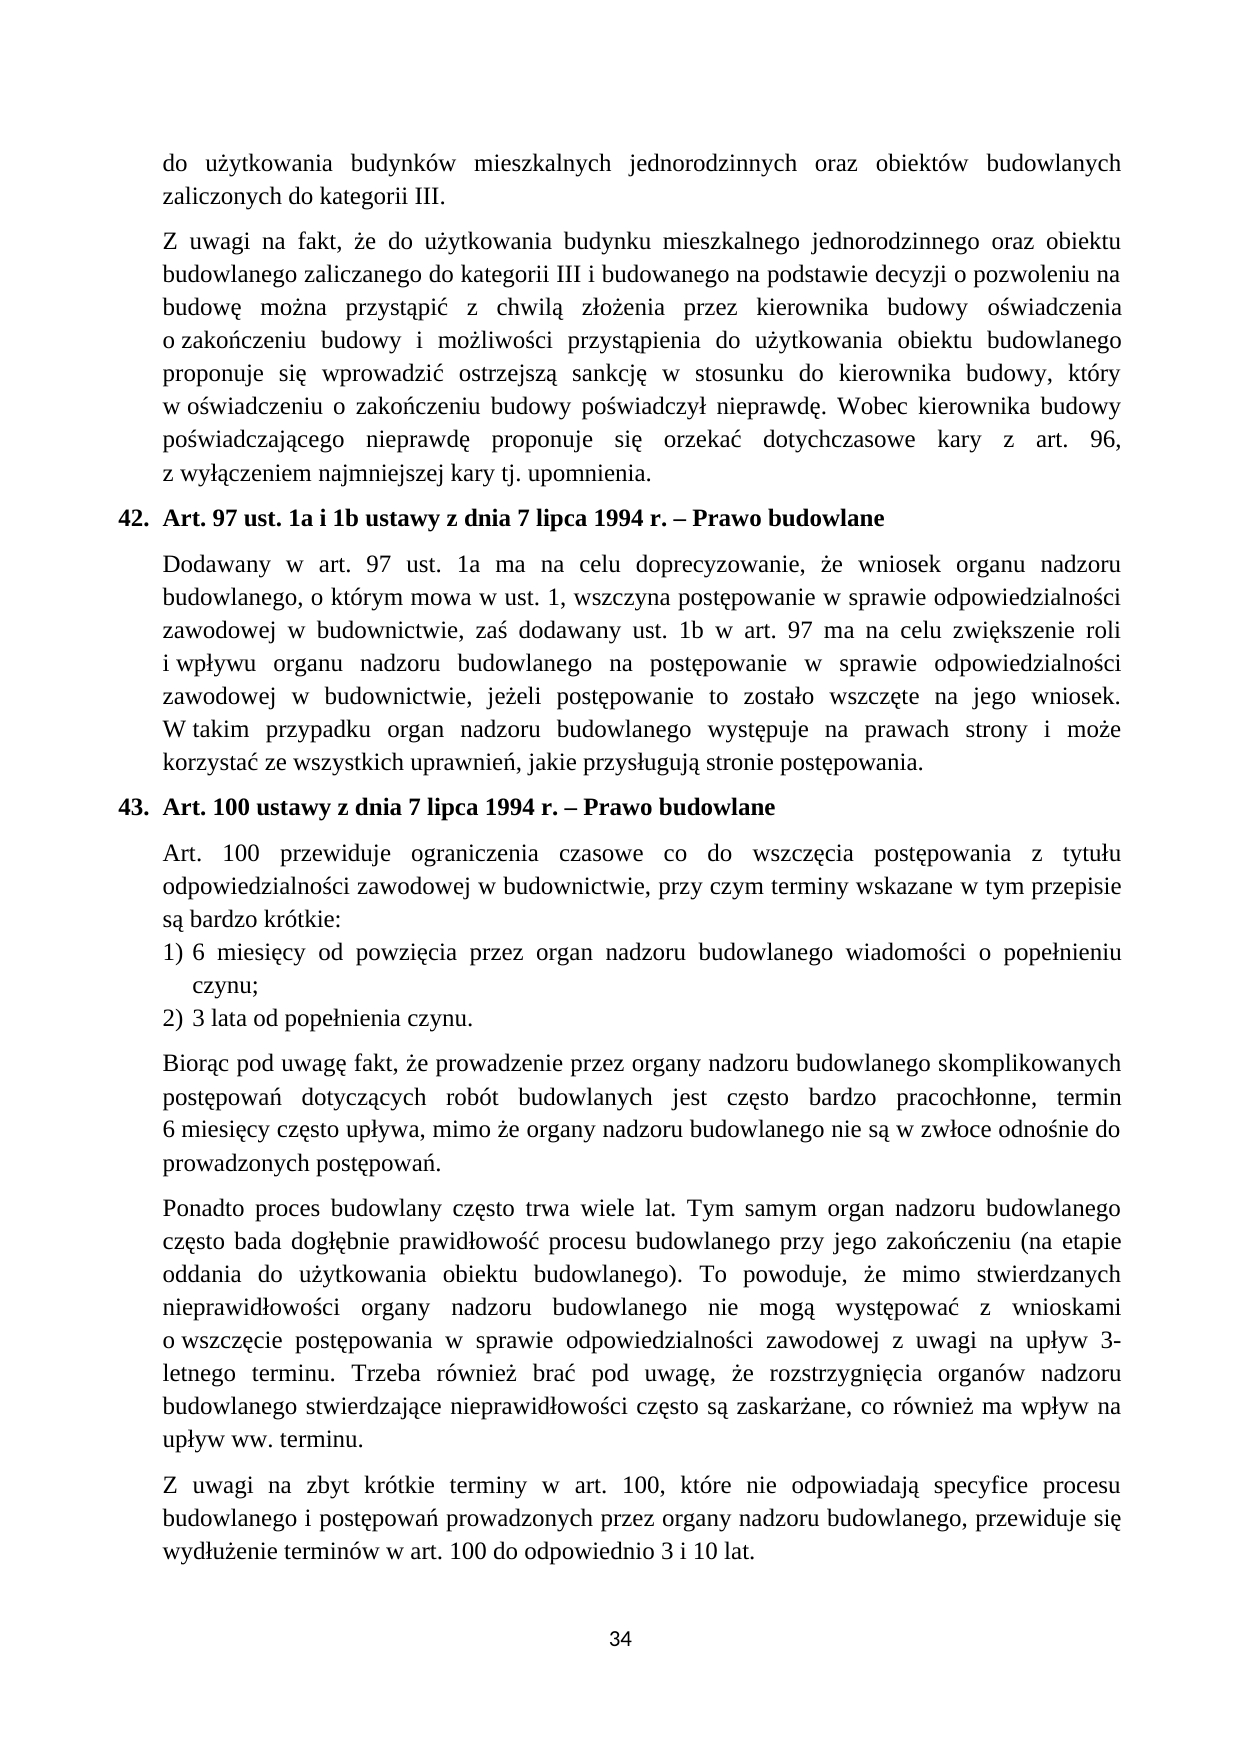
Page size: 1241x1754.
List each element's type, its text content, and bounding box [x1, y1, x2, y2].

list Biorąc pod uwagę fakt, że prowadzenie przez organy nadzoru budowlanego skomplikowanych postępowań dotyczących robót budowlanych jest często bardzo pracochłonne, termin 6 miesięcy często upływa, mimo że organy nadzoru budowlanego nie są w zwłoce odnośnie do prowadzonych postępowań. [162, 1048, 1122, 1176]
list Art. 97 ust. 1a i 1b ustawy z dnia 7 lipca 1994 r. – Prawo budowlane [118, 503, 1122, 532]
list Z uwagi na zbyt krótkie terminy w art. 100, które nie odpowiadają specyfice procesu budowlanego i postępowań prowadzonych przez organy nadzoru budowlanego, przewiduje się wydłużenie terminów w art. 100 do odpowiednio 3 i 10 lat. [162, 1470, 1122, 1564]
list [162, 148, 1122, 209]
list Dodawany w art. 97 ust. 1a ma na celu doprecyzowanie, że wniosek organu nadzoru budowlanego, o którym mowa w ust. 1, wszczyna postępowanie w sprawie odpowiedzialności zawodowej w budownictwie, zaś dodawany ust. 1b w art. 97 ma na celu zwiększenie roli i wpływu organu nadzoru budowlanego na postępowanie w sprawie odpowiedzialności zawodowej w budownictwie, jeżeli postępowanie to zostało wszczęte na jego wniosek. W takim przypadku organ nadzoru budowlanego występuje na prawach strony i może korzystać ze wszystkich uprawnień, jakie przysługują stronie postępowania. [162, 549, 1122, 776]
list 6 miesięcy od powzięcia przez organ nadzoru budowlanego wiadomości o popełnieniu czynu; [162, 937, 1122, 999]
list Art. 100 przewiduje ograniczenia czasowe co do wszczęcia postępowania z tytułu odpowiedzialności zawodowej w budownictwie, przy czym terminy wskazane w tym przepisie są bardzo krótkie: [162, 838, 1122, 933]
list Ponadto proces budowlany często trwa wiele lat. Tym samym organ nadzoru budowlanego często bada dogłębnie prawidłowość procesu budowlanego przy jego zakończeniu (na etapie oddania do użytkowania obiektu budowlanego). To powoduje, że mimo stwierdzanych nieprawidłowości organy nadzoru budowlanego nie mogą występować z wnioskami o wszczęcie postępowania w sprawie odpowiedzialności zawodowej z uwagi na upływ 3-letnego terminu. Trzeba również brać pod uwagę, że rozstrzygnięcia organów nadzoru budowlanego stwierdzające nieprawidłowości często są zaskarżane, co również ma wpływ na upływ ww. terminu. [162, 1193, 1122, 1453]
list 3 lata od popełnienia czynu. [162, 1003, 1122, 1032]
list Z uwagi na fakt, że do użytkowania budynku mieszkalnego jednorodzinnego oraz obiektu budowlanego zaliczanego do kategorii III i budowanego na podstawie decyzji o pozwoleniu na budowę można przystąpić z chwilą złożenia przez kierownika budowy oświadczenia o zakończeniu budowy i możliwości przystąpienia do użytkowania obiektu budowlanego proponuje się wprowadzić ostrzejszą sankcję w stosunku do kierownika budowy, który w oświadczeniu o zakończeniu budowy poświadczył nieprawdę. Wobec kierownika budowy poświadczającego nieprawdę proponuje się orzekać dotychczasowe kary z art. 96, z wyłączeniem najmniejszej kary tj. upomnienia. [162, 226, 1122, 486]
list Art. 100 ustawy z dnia 7 lipca 1994 r. – Prawo budowlane [118, 792, 1122, 821]
